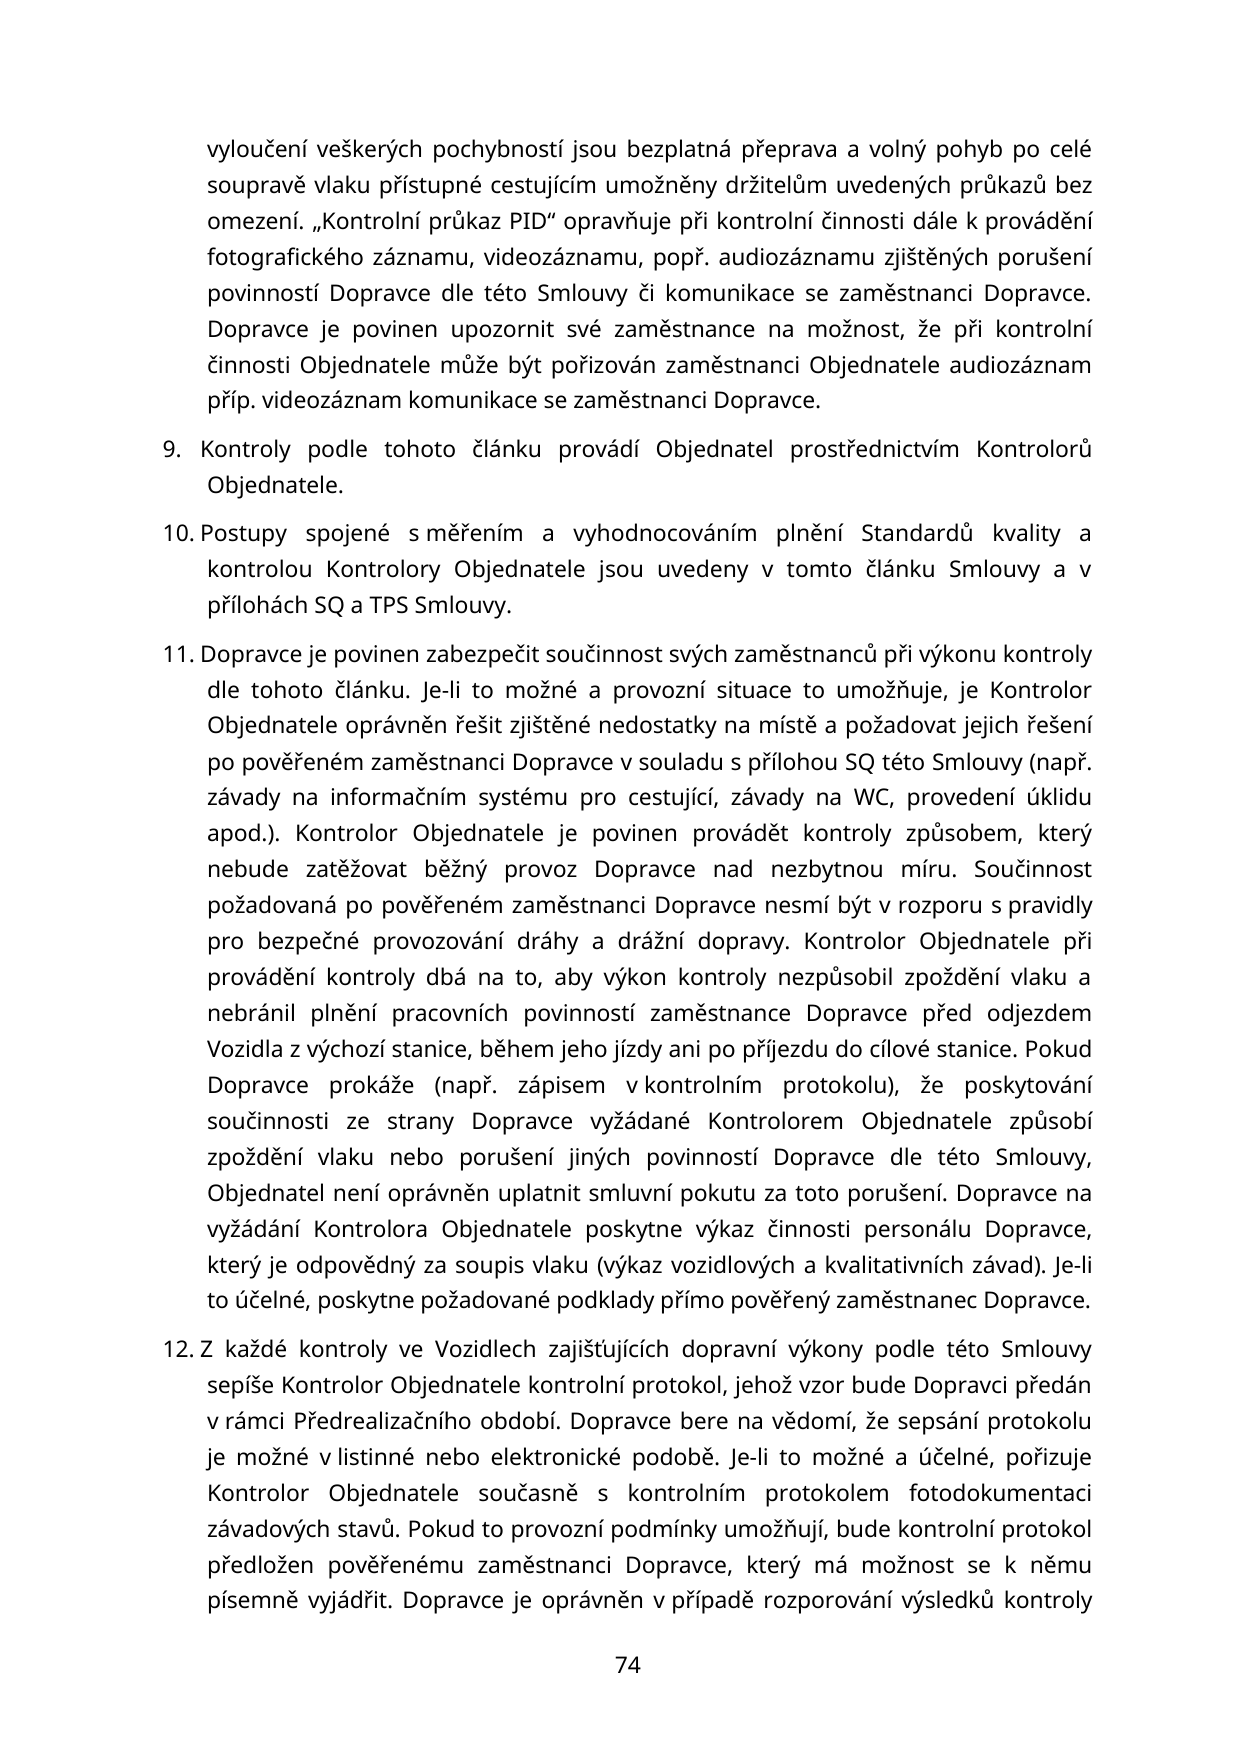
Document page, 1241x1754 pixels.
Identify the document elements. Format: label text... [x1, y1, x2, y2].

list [162, 1333, 1093, 1616]
list Postupy spojené s měřením a vyhodnocováním plnění Standardů kvality a kontrolou Kontrolory Objednatele jsou uvedeny v tomto článku Smlouvy a v přílohách SQ a TPS Smlouvy. [162, 517, 1093, 620]
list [162, 133, 1093, 416]
list Kontroly podle tohoto článku provádí Objednatel prostřednictvím Kontrolorů Objednatele. [162, 433, 1093, 500]
list Dopravce je povinen zabezpečit součinnost svých zaměstnanců při výkonu kontroly dle tohoto článku. Je-li to možné a provozní situace to umožňuje, je Kontrolor Objednatele oprávněn řešit zjištěné nedostatky na místě a požadovat jejich řešení po pověřeném zaměstnanci Dopravce v souladu s přílohou SQ této Smlouvy (např. závady na informačním systému pro cestující, závady na WC, provedení úklidu apod.). Kontrolor Objednatele je povinen provádět kontroly způsobem, který nebude zatěžovat běžný provoz Dopravce nad nezbytnou míru. Součinnost požadovaná po pověřeném zaměstnanci Dopravce nesmí být v rozporu s pravidly pro bezpečné provozování dráhy a drážní dopravy. Kontrolor Objednatele při provádění kontroly dbá na to, aby výkon kontroly nezpůsobil zpoždění vlaku a nebránil plnění pracovních povinností zaměstnance Dopravce před odjezdem Vozidla z výchozí stanice, během jeho jízdy ani po příjezdu do cílové stanice. Pokud Dopravce prokáže (např. zápisem v kontrolním protokolu), že poskytování součinnosti ze strany Dopravce vyžádané Kontrolorem Objednatele způsobí zpoždění vlaku nebo porušení jiných povinností Dopravce dle této Smlouvy, Objednatel není oprávněn uplatnit smluvní pokutu za toto porušení. Dopravce na vyžádání Kontrolora Objednatele poskytne výkaz činnosti personálu Dopravce, který je odpovědný za soupis vlaku (výkaz vozidlových a kvalitativních závad). Je-li to účelné, poskytne požadované podklady přímo pověřený zaměstnanec Dopravce. [162, 638, 1093, 1316]
